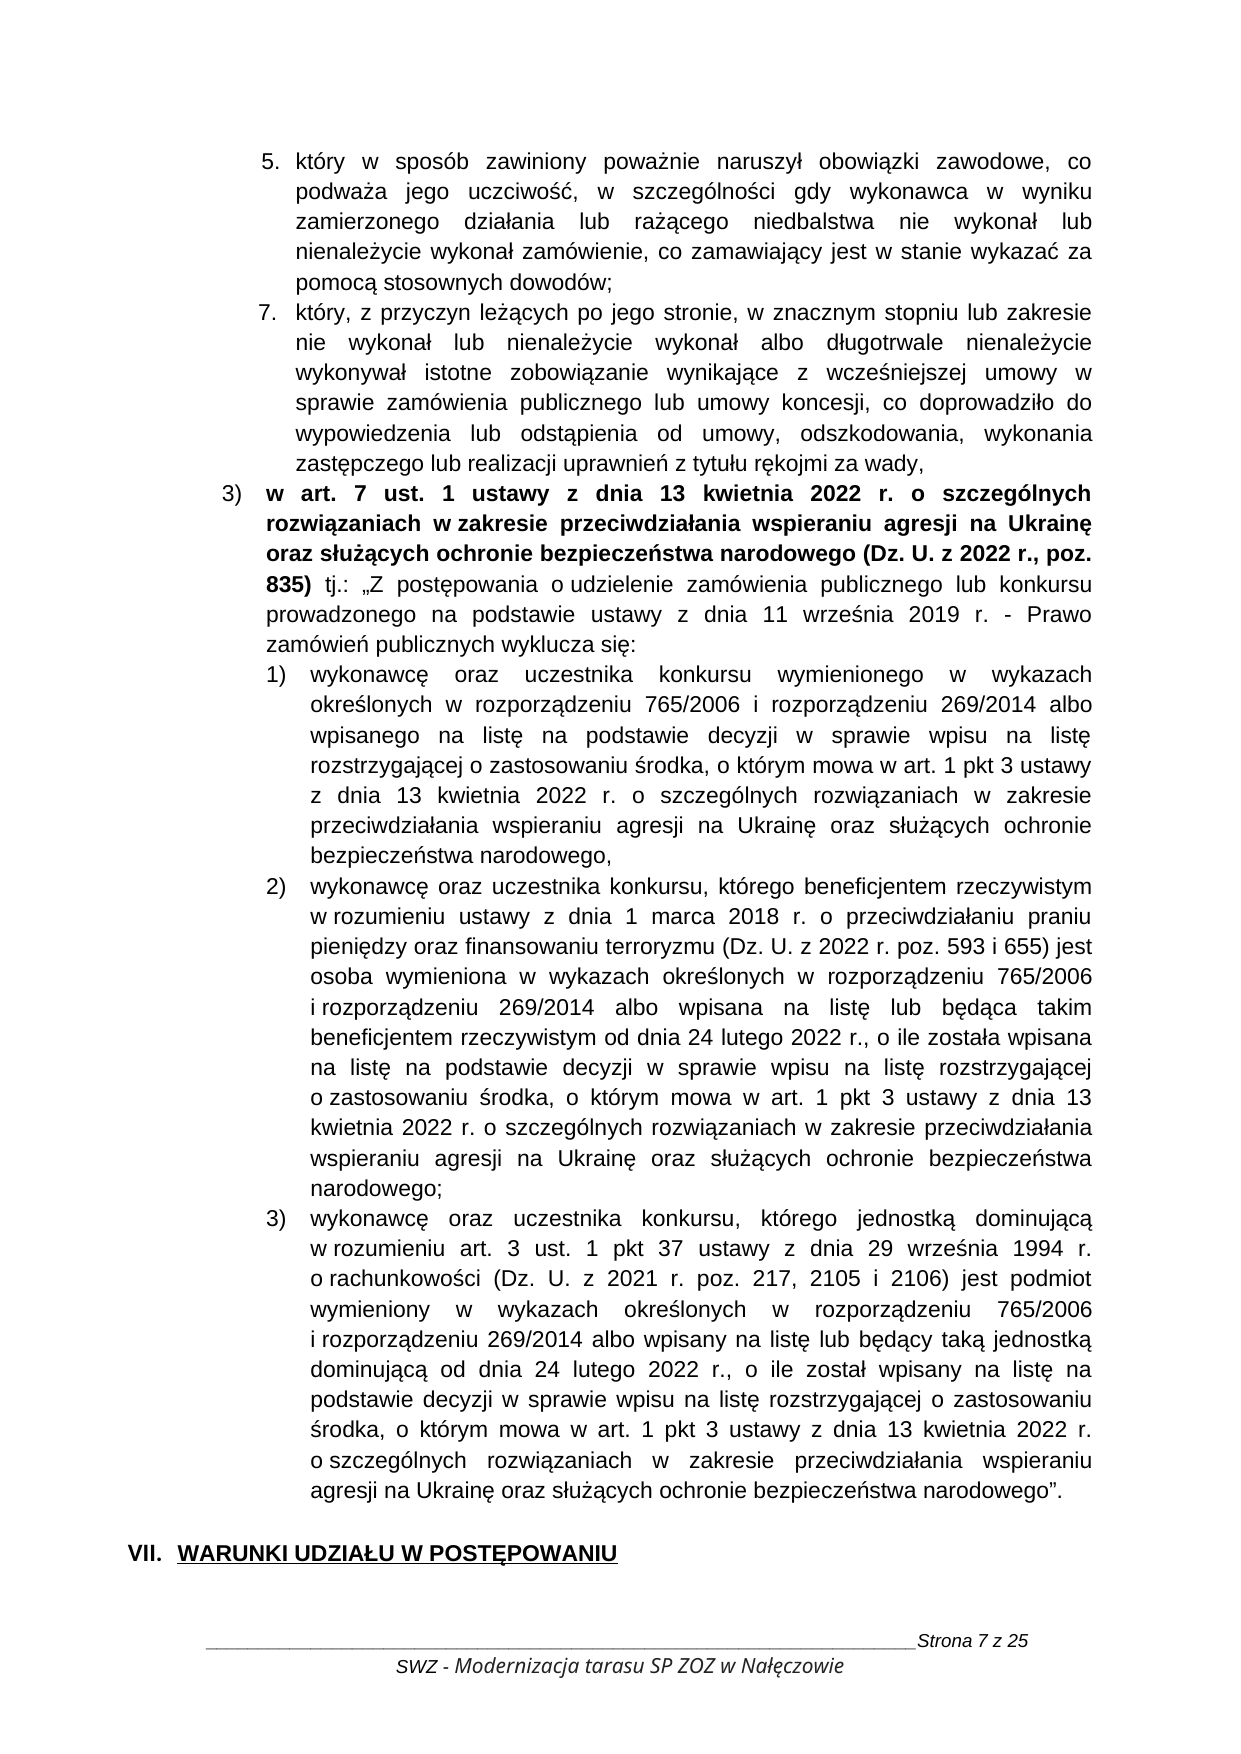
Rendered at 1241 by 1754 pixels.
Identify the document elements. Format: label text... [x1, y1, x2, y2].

list który w sposób zawiniony poważnie naruszył obowiązki zawodowe, co podważa jego uczciwość, w szczególności gdy wykonawca w wyniku zamierzonego działania lub rażącego niedbalstwa nie wykonał lub nienależycie wykonał zamówienie, co zamawiający jest w stanie wykazać za pomocą stosownych dowodów; [261, 148, 1092, 295]
list wykonawcę oraz uczestnika konkursu, którego beneficjentem rzeczywistym w rozumieniu ustawy z dnia 1 marca 2018 r. o przeciwdziałaniu praniu pieniędzy oraz finansowaniu terroryzmu (Dz. U. z 2022 r. poz. 593 i 655) jest osoba wymieniona w wykazach określonych w rozporządzeniu 765/2006 i rozporządzeniu 269/2014 albo wpisana na listę lub będąca takim beneficjentem rzeczywistym od dnia 24 lutego 2022 r., o ile została wpisana na listę na podstawie decyzji w sprawie wpisu na listę rozstrzygającej o zastosowaniu środka, o którym mowa w art. 1 pkt 3 ustawy z dnia 13 kwietnia 2022 r. o szczególnych rozwiązaniach w zakresie przeciwdziałania wspieraniu agresji na Ukrainę oraz służących ochronie bezpieczeństwa narodowego; [266, 873, 1092, 1201]
list który, z przyczyn leżących po jego stronie, w znacznym stopniu lub zakresie nie wykonał lub nienależycie wykonał albo długotrwale nienależycie wykonywał istotne zobowiązanie wynikające z wcześniejszej umowy w sprawie zamówienia publicznego lub umowy koncesji, co doprowadziło do wypowiedzenia lub odstąpienia od umowy, odszkodowania, wykonania zastępczego lub realizacji uprawnień z tytułu rękojmi za wady, [258, 299, 1092, 476]
list wykonawcę oraz uczestnika konkursu wymienionego w wykazach określonych w rozporządzeniu 765/2006 i rozporządzeniu 269/2014 albo wpisanego na listę na podstawie decyzji w sprawie wpisu na listę rozstrzygającej o zastosowaniu środka, o którym mowa w art. 1 pkt 3 ustawy z dnia 13 kwietnia 2022 r. o szczególnych rozwiązaniach w zakresie przeciwdziałania wspieraniu agresji na Ukrainę oraz służących ochronie bezpieczeństwa narodowego, [266, 661, 1092, 869]
list w art. 7 ust. 1 ustawy z dnia 13 kwietnia 2022 r. o szczególnych rozwiązaniach w zakresie przeciwdziałania wspieraniu agresji na Ukrainę oraz służących ochronie bezpieczeństwa narodowego (Dz. U. z 2022 r., poz. 835) tj.: „Z postępowania o udzielenie zamówienia publicznego lub konkursu prowadzonego na podstawie ustawy z dnia 11 września 2019 r. - Prawo zamówień publicznych wyklucza się: [222, 480, 1092, 657]
list wykonawcę oraz uczestnika konkursu, którego jednostką dominującą w rozumieniu art. 3 ust. 1 pkt 37 ustawy z dnia 29 września 1994 r. o rachunkowości (Dz. U. z 2021 r. poz. 217, 2105 i 2106) jest podmiot wymieniony w wykazach określonych w rozporządzeniu 765/2006 i rozporządzeniu 269/2014 albo wpisany na listę lub będący taką jednostką dominującą od dnia 24 lutego 2022 r., o ile został wpisany na listę na podstawie decyzji w sprawie wpisu na listę rozstrzygającej o zastosowaniu środka, o którym mowa w art. 1 pkt 3 ustawy z dnia 13 kwietnia 2022 r. o szczególnych rozwiązaniach w zakresie przeciwdziałania wspieraniu agresji na Ukrainę oraz służących ochronie bezpieczeństwa narodowego”. [266, 1205, 1092, 1503]
list WARUNKI UDZIAŁU W POSTĘPOWANIU [162, 1537, 1092, 1568]
